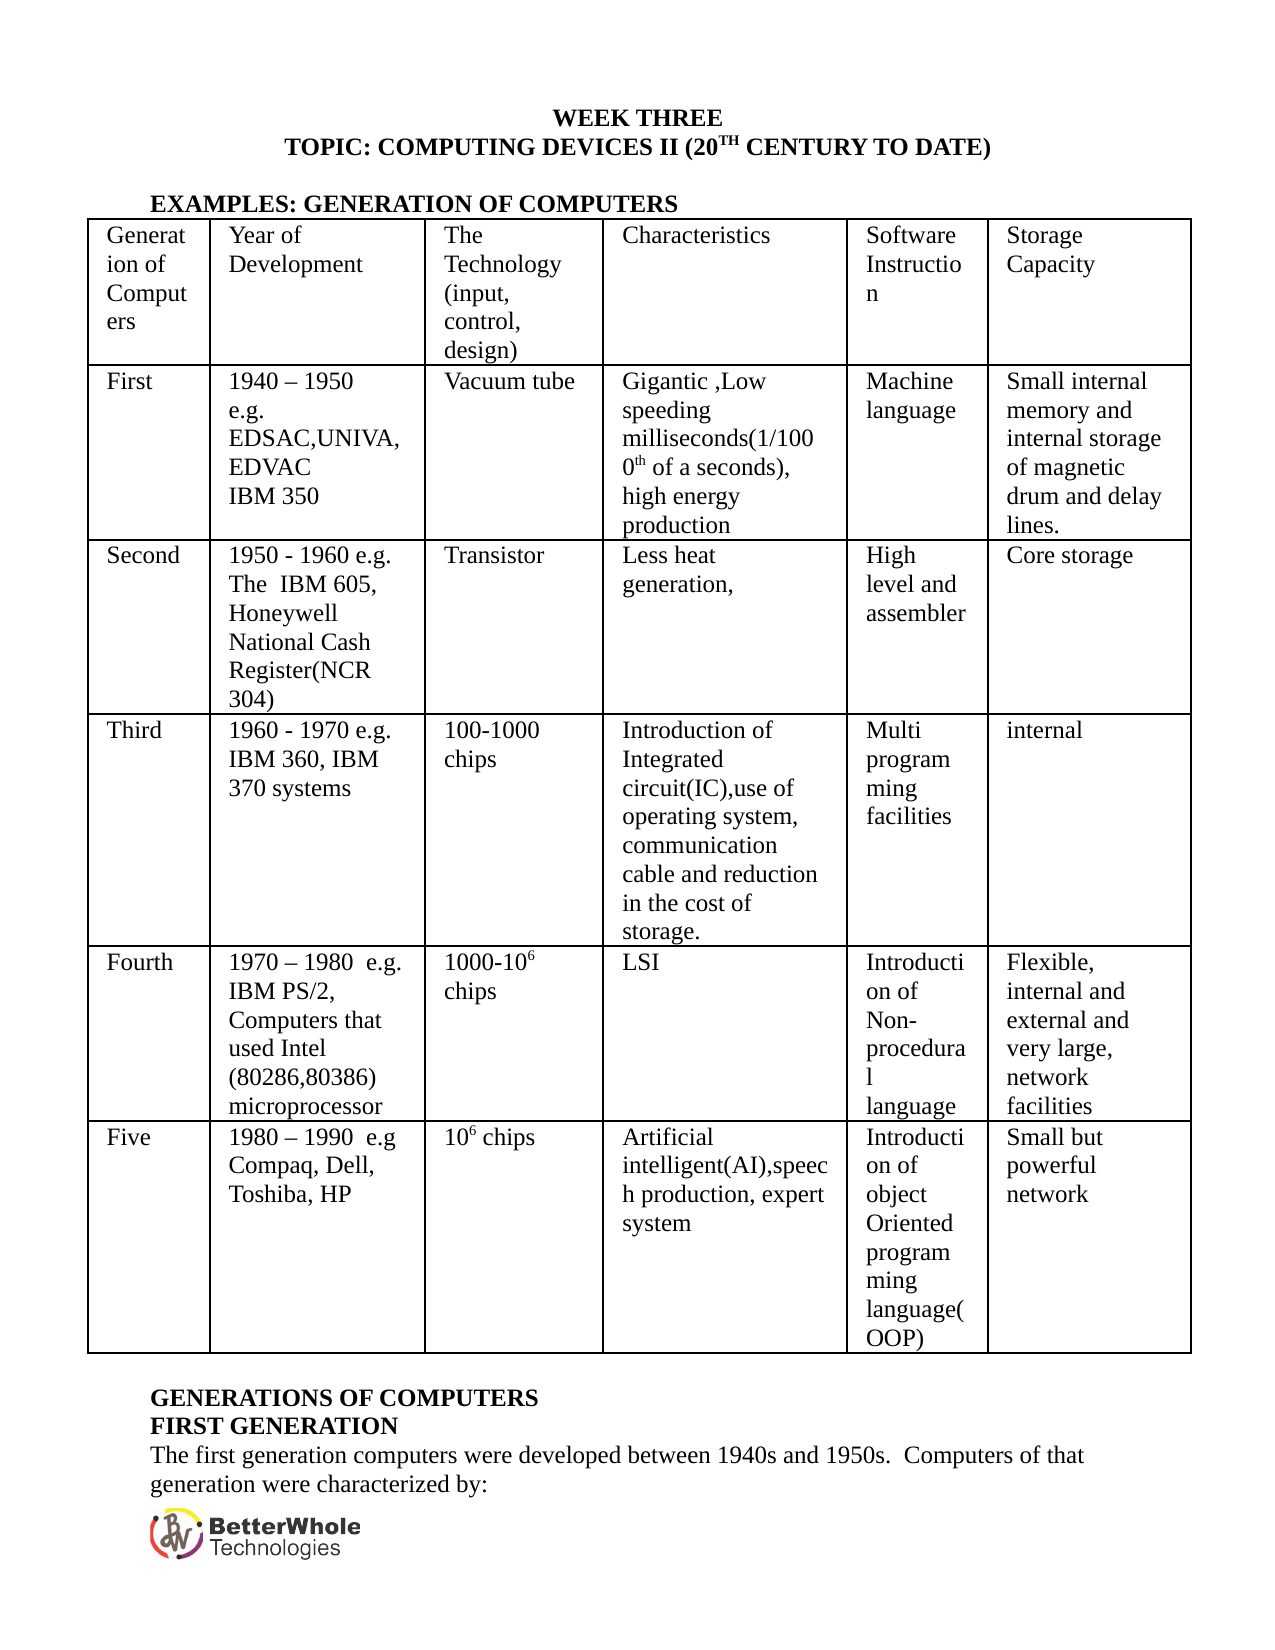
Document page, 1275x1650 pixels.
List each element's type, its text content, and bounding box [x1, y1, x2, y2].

text The first generation computers were developed between 1940s and 1950s. Computers of that generation were characterized by: [150, 1440, 1125, 1498]
table_cell Flexible, internal and external and very large, network facilities [989, 947, 1190, 1120]
table_cell 1980 – 1990 e.g Compaq, Dell, Toshiba, HP [211, 1122, 424, 1352]
table_header Year of Development [211, 220, 424, 364]
table_cell Second [89, 541, 209, 713]
table_cell First [89, 366, 209, 538]
table_header Generation of Computers [89, 220, 209, 364]
text GENERATIONS OF COMPUTERS [150, 1383, 1125, 1411]
table_header Characteristics [604, 220, 846, 364]
table_cell 106 chips [426, 1122, 602, 1352]
table_cell High level and assembler [848, 541, 987, 713]
table_cell Multi programming facilities [848, 715, 987, 945]
text WEEK THREE [150, 103, 1125, 132]
table_cell Introduction of Integrated circuit(IC),use of operating system, communication cable and reduction in the cost of storage. [604, 715, 846, 945]
table_cell Transistor [426, 541, 602, 713]
table_cell LSI [604, 947, 846, 1120]
table_cell 1950 - 1960 e.g. The IBM 605, Honeywell National Cash Register(NCR 304) [211, 541, 424, 713]
table_cell Less heat generation, [604, 541, 846, 713]
table_cell internal [989, 715, 1190, 945]
table_cell Small but powerful network [989, 1122, 1190, 1352]
text FIRST GENERATION [150, 1411, 1125, 1440]
table_header Software Instruction [848, 220, 987, 364]
table_cell 100-1000 chips [426, 715, 602, 945]
table_cell 1940 – 1950 e.g. edsac,Univa, edvac IBM 350 [211, 366, 424, 538]
table_cell Artificial intelligent(AI),speech production, expert system [604, 1122, 846, 1352]
table_cell 1000-106 chips [426, 947, 602, 1120]
table_cell Introduction of object Oriented programming language(OOP) [848, 1122, 987, 1352]
table_header Storage Capacity [989, 220, 1190, 364]
table_cell Vacuum tube [426, 366, 602, 538]
table_header The Technology (input, control, design) [426, 220, 602, 364]
table_cell Gigantic ,Low speeding milliseconds(1/1000th of a seconds), high energy production [604, 366, 846, 538]
table_cell Fourth [89, 947, 209, 1120]
text TOPIC: COMPUTING DEVICES II (20TH CENTURY TO DATE) [150, 132, 1125, 161]
table_cell Machine language [848, 366, 987, 538]
table_cell Five [89, 1122, 209, 1352]
table_cell Introduction of Non-procedural language [848, 947, 987, 1120]
table_cell 1970 – 1980 e.g. IBM PS/2, Computers that used Intel (80286,80386) microprocessor [211, 947, 424, 1120]
table_cell Core storage [989, 541, 1190, 713]
table_cell Third [89, 715, 209, 945]
table_cell 1960 - 1970 e.g. IBM 360, IBM 370 systems [211, 715, 424, 945]
text EXAMPLES: GENERATION OF COMPUTERS [150, 189, 1125, 218]
picture [150, 1508, 360, 1560]
table_cell Small internal memory and internal storage of magnetic drum and delay lines. [989, 366, 1190, 538]
